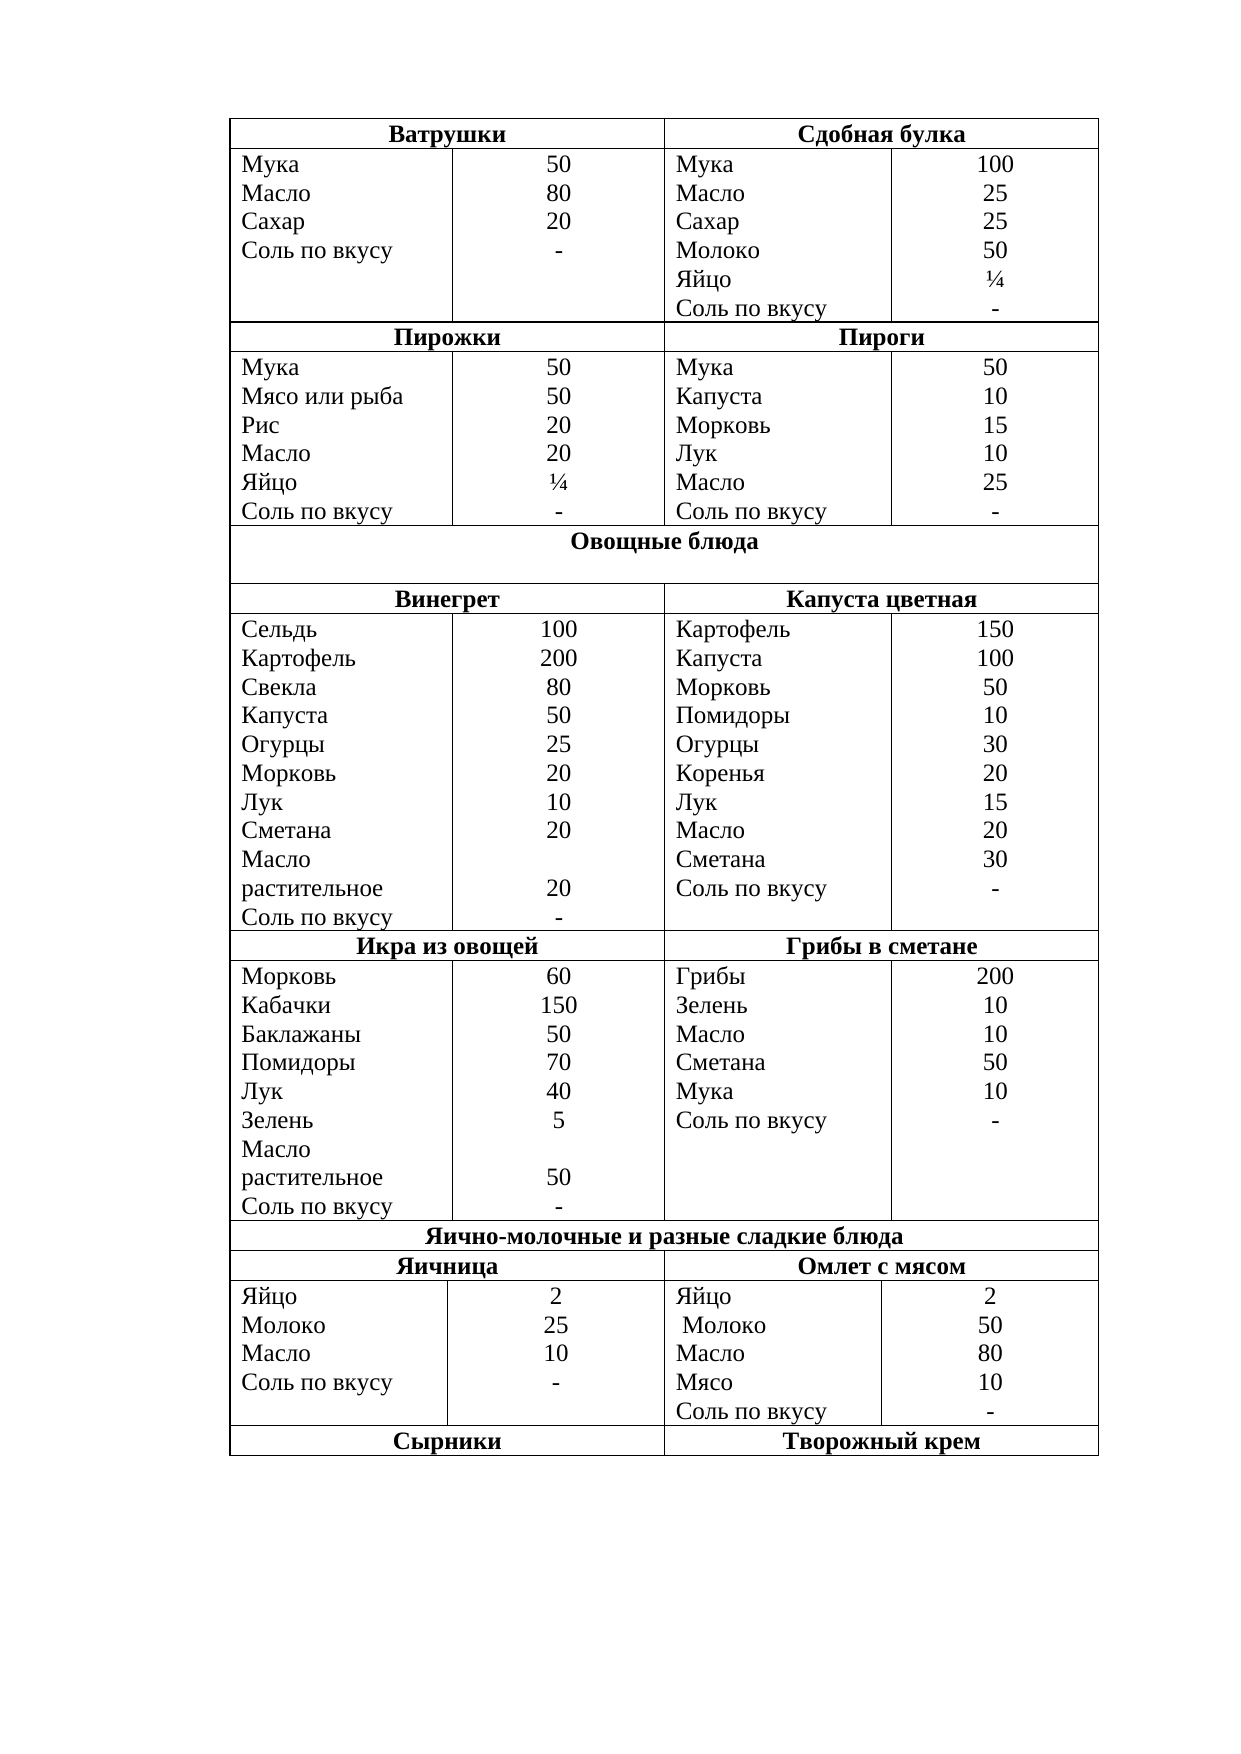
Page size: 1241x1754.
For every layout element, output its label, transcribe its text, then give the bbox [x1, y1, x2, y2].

table_cell 2 25 10 - [448, 1281, 664, 1425]
table_cell 100 25 25 50 ¼ - [892, 149, 1098, 321]
table_cell 50 80 20 - [453, 149, 664, 321]
table_cell Мука Мясо или рыба Рис Масло Яйцо Соль по вкусу [231, 352, 452, 525]
table_cell Винегрет [231, 584, 664, 613]
table_cell Мука Масло Сахар Соль по вкусу [231, 149, 452, 321]
table_cell Омлет с мясом [665, 1251, 1098, 1280]
table_cell 2 50 80 10 - [882, 1281, 1098, 1425]
table_cell 60 150 50 70 40 5 50 - [453, 961, 664, 1220]
table_cell 50 10 15 10 25 - [892, 352, 1098, 525]
table_cell Морковь Кабачки Баклажаны Помидоры Лук Зелень Масло растительное Соль по вкусу [231, 961, 452, 1220]
table_cell Яичница [231, 1251, 664, 1280]
table_cell Мука Масло Сахар Молоко Яйцо Соль по вкусу [665, 149, 891, 321]
table_cell Пироги [665, 323, 1098, 351]
table_cell Картофель Капуста Морковь Помидоры Огурцы Коренья Лук Масло Сметана Соль по вкусу [665, 614, 891, 930]
table_cell 200 10 10 50 10 - [892, 961, 1098, 1220]
table_cell Ватрушки [231, 119, 664, 148]
table_cell Грибы Зелень Масло Сметана Мука Соль по вкусу [665, 961, 891, 1220]
table_cell Сырники [231, 1426, 664, 1455]
table_cell Овощные блюда [231, 526, 1098, 583]
table_cell Яйцо Молоко Масло Соль по вкусу [231, 1281, 447, 1425]
table_cell Сдобная булка [665, 119, 1098, 148]
table_cell Пирожки [231, 323, 664, 351]
table_cell 50 50 20 20 ¼ - [453, 352, 664, 525]
table_cell Яично-молочные и разные сладкие блюда [231, 1221, 1098, 1250]
table_cell Творожный крем [665, 1426, 1098, 1455]
table_cell Сельдь Картофель Свекла Капуста Огурцы Морковь Лук Сметана Масло растительное Соль по вкусу [231, 614, 452, 930]
table_cell Яйцо Молоко Масло Мясо Соль по вкусу [665, 1281, 881, 1425]
table_cell Капуста цветная [665, 584, 1098, 613]
table_cell Икра из овощей [231, 931, 664, 960]
table_cell Грибы в сметане [665, 931, 1098, 960]
table_cell 100 200 80 50 25 20 10 20 20 - [453, 614, 664, 930]
table_cell 150 100 50 10 30 20 15 20 30 - [892, 614, 1098, 930]
table_cell Мука Капуста Морковь Лук Масло Соль по вкусу [665, 352, 891, 525]
